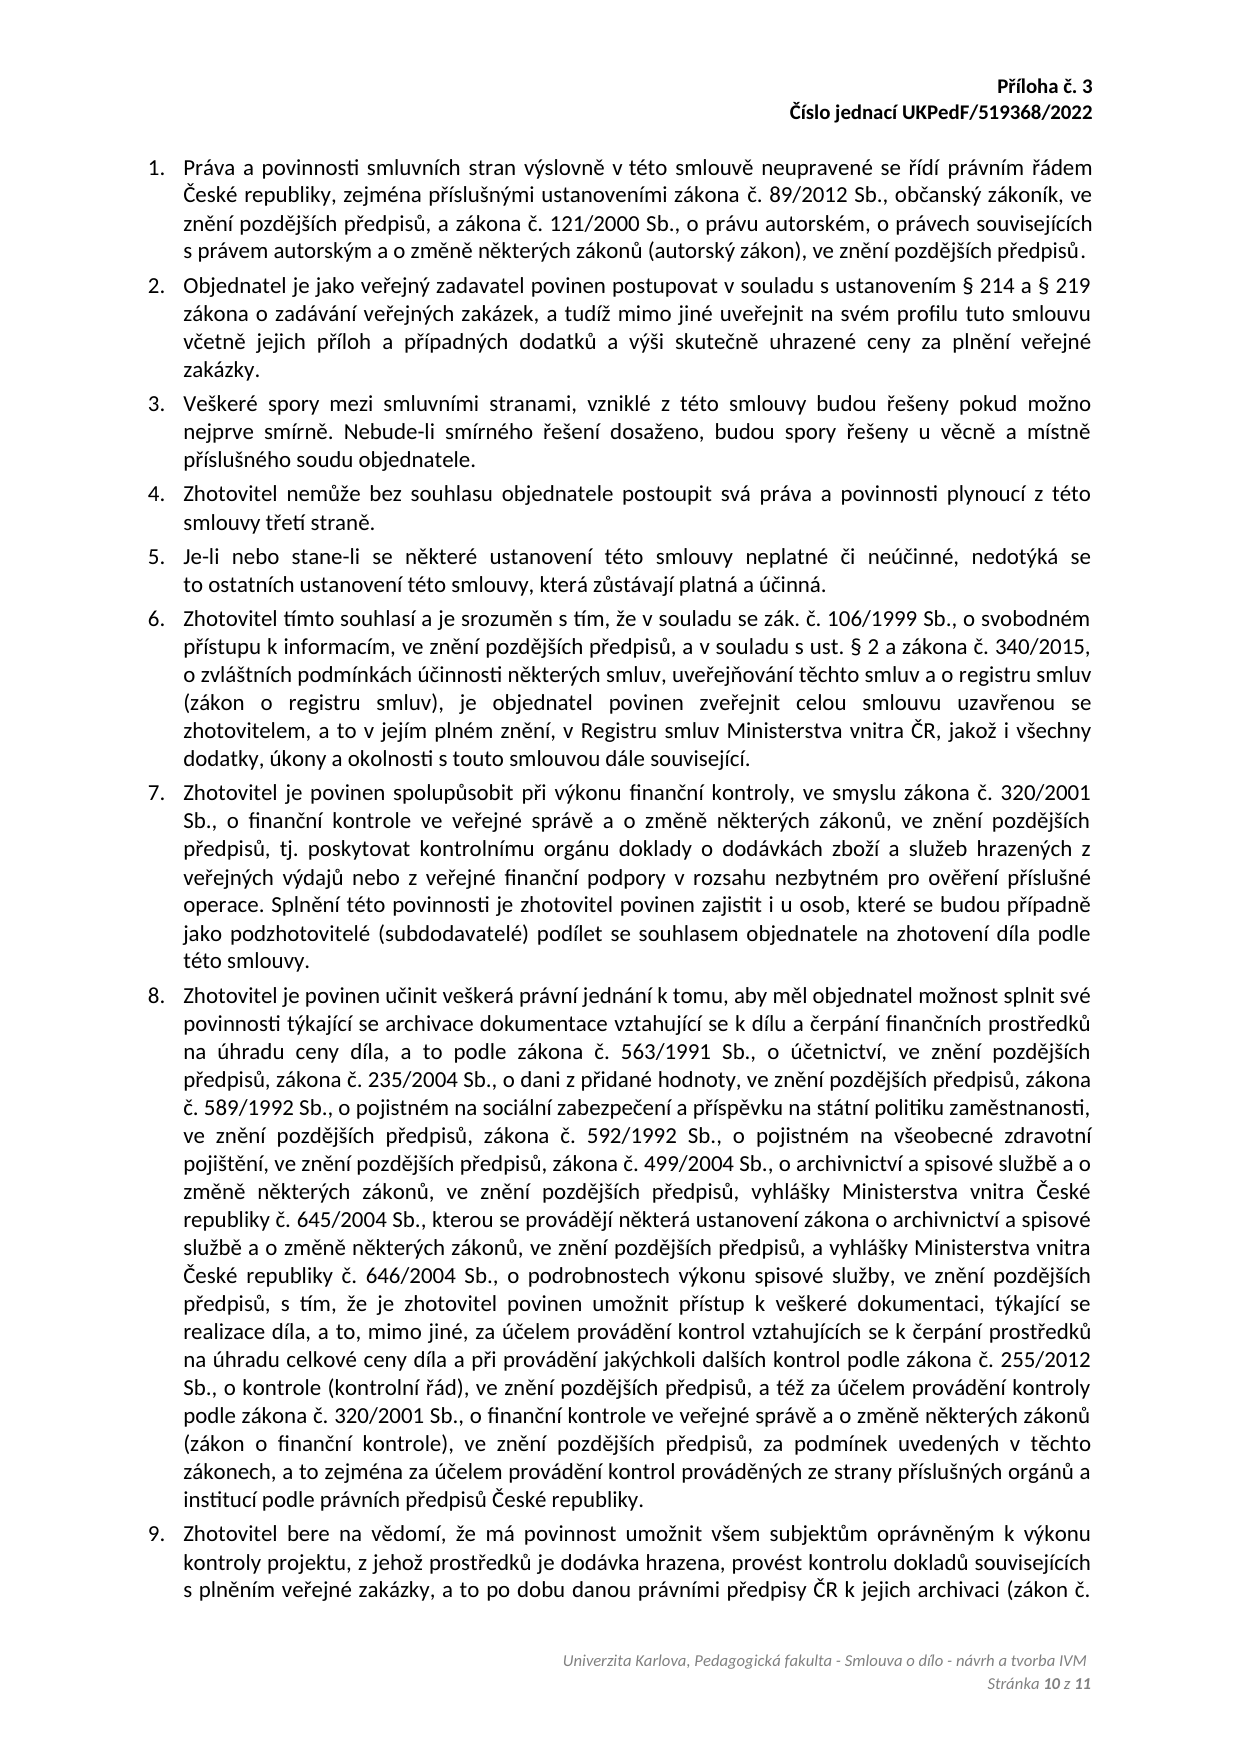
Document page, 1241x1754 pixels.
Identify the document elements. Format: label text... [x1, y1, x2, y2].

list Zhotovitel je povinen spolupůsobit při výkonu finanční kontroly, ve smyslu zákona č. 320/2001 Sb., o finanční kontrole ve veřejné správě a o změně některých zákonů, ve znění pozdějších předpisů, tj. poskytovat kontrolnímu orgánu doklady o dodávkách zboží a služeb hrazených z veřejných výdajů nebo z veřejné finanční podpory v rozsahu nezbytném pro ověření příslušné operace. Splnění této povinnosti je zhotovitel povinen zajistit i u osob, které se budou případně jako podzhotovitelé (subdodavatelé) podílet se souhlasem objednatele na zhotovení díla podle této smlouvy. [148, 778, 1093, 975]
list Zhotovitel tímto souhlasí a je srozuměn s tím, že v souladu se zák. č. 106/1999 Sb., o svobodném přístupu k informacím, ve znění pozdějších předpisů, a v souladu s ust. § 2 a zákona č. 340/2015, o zvláštních podmínkách účinnosti některých smluv, uveřejňování těchto smluv a o registru smluv (zákon o registru smluv), je objednatel povinen zveřejnit celou smlouvu uzavřenou se zhotovitelem, a to v jejím plném znění, v Registru smluv Ministerstva vnitra ČR, jakož i všechny dodatky, úkony a okolnosti s touto smlouvou dále související. [148, 604, 1093, 772]
list Veškeré spory mezi smluvními stranami, vzniklé z této smlouvy budou řešeny pokud možno nejprve smírně. Nebude-li smírného řešení dosaženo, budou spory řešeny u věcně a místně příslušného soudu objednatele. [148, 389, 1093, 473]
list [148, 1519, 1093, 1604]
list Práva a povinnosti smluvních stran výslovně v této smlouvě neupravené se řídí právním řádem České republiky, zejména příslušnými ustanoveními zákona č. 89/2012 Sb., občanský zákoník, ve znění pozdějších předpisů, a zákona č. 121/2000 Sb., o právu autorském, o právech souvisejících s právem autorským a o změně některých zákonů (autorský zákon), ve znění pozdějších předpisů. [148, 153, 1093, 265]
list Objednatel je jako veřejný zadavatel povinen postupovat v souladu s ustanovením § 214 a § 219 zákona o zadávání veřejných zakázek, a tudíž mimo jiné uveřejnit na svém profilu tuto smlouvu včetně jejich příloh a případných dodatků a výši skutečně uhrazené ceny za plnění veřejné zakázky. [148, 271, 1093, 383]
list Zhotovitel nemůže bez souhlasu objednatele postoupit svá práva a povinnosti plynoucí z této smlouvy třetí straně. [148, 479, 1093, 536]
list Zhotovitel je povinen učinit veškerá právní jednání k tomu, aby měl objednatel možnost splnit své povinnosti týkající se archivace dokumentace vztahující se k dílu a čerpání finančních prostředků na úhradu ceny díla, a to podle zákona č. 563/1991 Sb., o účetnictví, ve znění pozdějších předpisů, zákona č. 235/2004 Sb., o dani z přidané hodnoty, ve znění pozdějších předpisů, zákona č. 589/1992 Sb., o pojistném na sociální zabezpečení a příspěvku na státní politiku zaměstnanosti, ve znění pozdějších předpisů, zákona č. 592/1992 Sb., o pojistném na všeobecné zdravotní pojištění, ve znění pozdějších předpisů, zákona č. 499/2004 Sb., o archivnictví a spisové službě a o změně některých zákonů, ve znění pozdějších předpisů, vyhlášky Ministerstva vnitra České republiky č. 645/2004 Sb., kterou se provádějí některá ustanovení zákona o archivnictví a spisové službě a o změně některých zákonů, ve znění pozdějších předpisů, a vyhlášky Ministerstva vnitra České republiky č. 646/2004 Sb., o podrobnostech výkonu spisové služby, ve znění pozdějších předpisů, s tím, že je zhotovitel povinen umožnit přístup k veškeré dokumentaci, týkající se realizace díla, a to, mimo jiné, za účelem provádění kontrol vztahujících se k čerpání prostředků na úhradu celkové ceny díla a při provádění jakýchkoli dalších kontrol podle zákona č. 255/2012 Sb., o kontrole (kontrolní řád), ve znění pozdějších předpisů, a též za účelem provádění kontroly podle zákona č. 320/2001 Sb., o finanční kontrole ve veřejné správě a o změně některých zákonů (zákon o finanční kontrole), ve znění pozdějších předpisů, za podmínek uvedených v těchto zákonech, a to zejména za účelem provádění kontrol prováděných ze strany příslušných orgánů a institucí podle právních předpisů České republiky. [148, 981, 1093, 1513]
list Je-li nebo stane-li se některé ustanovení této smlouvy neplatné či neúčinné, nedotýká se to ostatních ustanovení této smlouvy, která zůstávají platná a účinná. [148, 542, 1093, 598]
